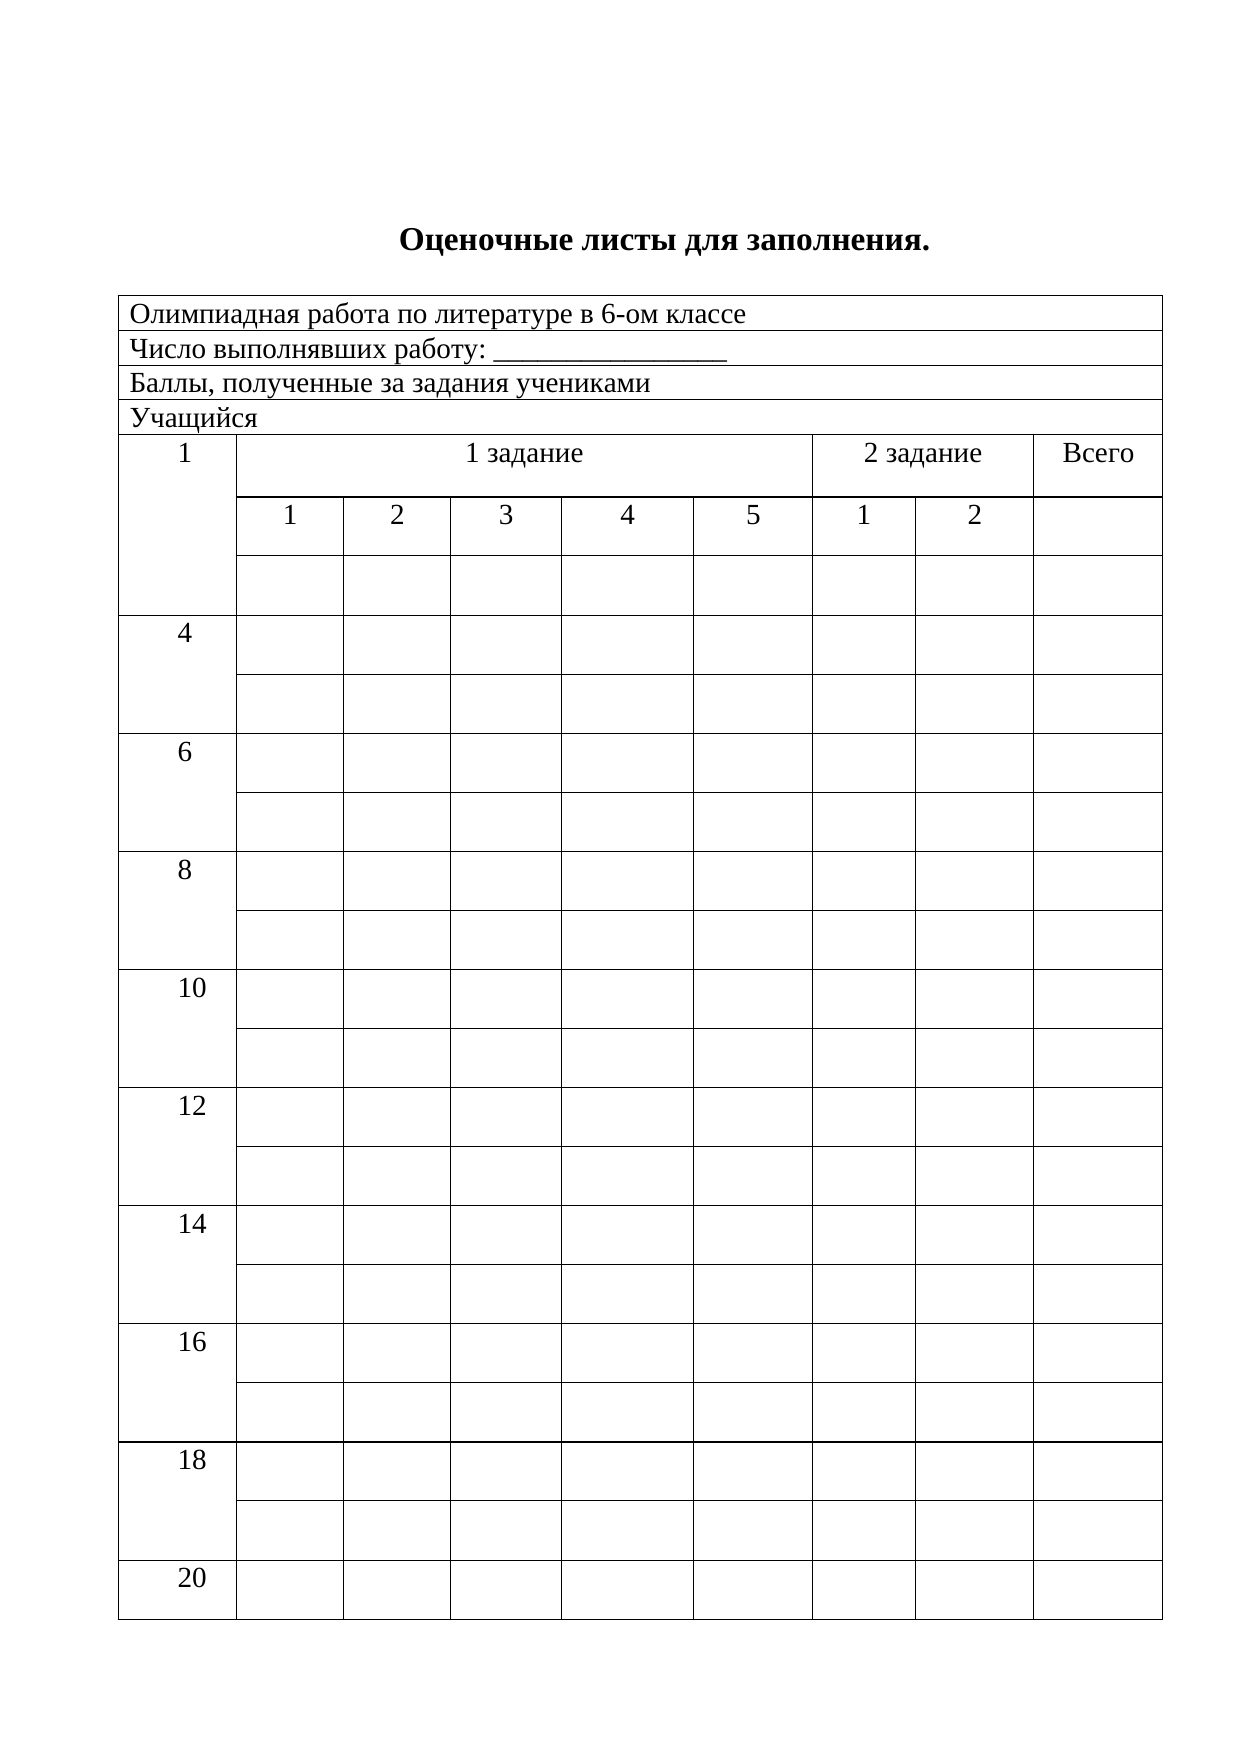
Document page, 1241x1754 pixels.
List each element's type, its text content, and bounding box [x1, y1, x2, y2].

table_cell [344, 911, 450, 969]
table_cell [813, 675, 915, 733]
table_cell [694, 852, 812, 910]
table_cell [694, 675, 812, 733]
table_cell [1034, 734, 1162, 792]
table_cell 1 задание [237, 435, 812, 496]
table_cell [119, 435, 236, 614]
table_cell [451, 616, 561, 673]
table_cell [916, 1383, 1033, 1441]
table_cell [694, 1383, 812, 1441]
table_cell [813, 970, 915, 1028]
table_cell [1034, 1147, 1162, 1205]
table_cell [237, 734, 343, 792]
table_cell [813, 616, 915, 673]
table_cell [562, 675, 693, 733]
table_cell [1034, 616, 1162, 673]
table_cell [562, 852, 693, 910]
table_cell [916, 1029, 1033, 1087]
table_cell [451, 1206, 561, 1264]
text Оценочные листы для заполнения. [177, 219, 1152, 257]
table_cell [916, 675, 1033, 733]
table_cell [1034, 498, 1162, 555]
table_cell [562, 1147, 693, 1205]
table_cell 1 [813, 498, 915, 555]
table_cell [451, 970, 561, 1028]
table_cell [562, 1265, 693, 1323]
table_cell [694, 1029, 812, 1087]
table_cell [451, 675, 561, 733]
table_cell [344, 1561, 450, 1618]
table_cell [344, 1206, 450, 1264]
table_cell [119, 734, 236, 851]
table_cell [562, 793, 693, 851]
table_header Олимпиадная работа по литературе в 6-ом классе [119, 296, 1162, 330]
table_cell [344, 1324, 450, 1382]
table_cell [344, 556, 450, 614]
table_cell [694, 616, 812, 673]
table_cell [1034, 970, 1162, 1028]
table_cell [813, 1324, 915, 1382]
table_cell [694, 970, 812, 1028]
table_cell [1034, 1265, 1162, 1323]
table_cell 2 [344, 498, 450, 555]
table_cell [344, 793, 450, 851]
table_cell [451, 556, 561, 614]
table_cell 2 [916, 498, 1033, 555]
table_cell [1034, 1029, 1162, 1087]
table_cell [694, 1088, 812, 1146]
table_cell [119, 1443, 236, 1559]
table_cell [237, 1206, 343, 1264]
table_cell [119, 970, 236, 1087]
table_cell [451, 1501, 561, 1559]
table_cell [694, 911, 812, 969]
table_cell [562, 1029, 693, 1087]
table_cell [1034, 1088, 1162, 1146]
table_cell [694, 1147, 812, 1205]
table_cell [916, 1561, 1033, 1618]
table_cell [813, 911, 915, 969]
table_cell [813, 1206, 915, 1264]
table_cell [237, 793, 343, 851]
table_cell [813, 1443, 915, 1500]
table_cell [451, 1088, 561, 1146]
table_cell [344, 616, 450, 673]
table_cell [451, 852, 561, 910]
table_cell [119, 1561, 236, 1618]
table_cell 1 [237, 498, 343, 555]
table_cell [813, 556, 915, 614]
table_cell [1034, 793, 1162, 851]
table_cell [813, 1147, 915, 1205]
table_cell [813, 1501, 915, 1559]
table_cell [916, 852, 1033, 910]
table_cell [1034, 556, 1162, 614]
table_cell [562, 1443, 693, 1500]
table_cell [813, 1265, 915, 1323]
table_cell 5 [694, 498, 812, 555]
table_cell [562, 1501, 693, 1559]
table_cell [813, 1561, 915, 1618]
table_cell [916, 616, 1033, 673]
table_cell [916, 1088, 1033, 1146]
table_cell [237, 1147, 343, 1205]
table_cell [451, 911, 561, 969]
table_cell [344, 1029, 450, 1087]
table_cell [1034, 1501, 1162, 1559]
table_cell [916, 556, 1033, 614]
table_cell [237, 1029, 343, 1087]
table_cell [119, 1088, 236, 1205]
table_cell [813, 793, 915, 851]
table_cell [813, 852, 915, 910]
table_cell [694, 1206, 812, 1264]
table_cell 4 [562, 498, 693, 555]
table_cell [1034, 675, 1162, 733]
table_cell 3 [451, 498, 561, 555]
table_cell [813, 734, 915, 792]
table_cell [562, 1561, 693, 1618]
table_cell [344, 1265, 450, 1323]
table_cell [562, 1088, 693, 1146]
table_cell [694, 1324, 812, 1382]
table_cell [451, 1147, 561, 1205]
table_cell [237, 1088, 343, 1146]
table_cell [237, 1265, 343, 1323]
table_cell [916, 1265, 1033, 1323]
table_cell [451, 793, 561, 851]
table_cell [344, 970, 450, 1028]
table_cell [694, 734, 812, 792]
table_cell [813, 1088, 915, 1146]
table_cell [344, 1501, 450, 1559]
table_cell [562, 1206, 693, 1264]
table_cell [344, 1147, 450, 1205]
table_cell [1034, 1383, 1162, 1441]
table_cell [916, 1443, 1033, 1500]
table_cell [119, 1324, 236, 1441]
table_cell [694, 556, 812, 614]
table_cell [1034, 1324, 1162, 1382]
table_cell [237, 852, 343, 910]
table_cell [237, 1324, 343, 1382]
table_cell [1034, 852, 1162, 910]
table_cell [344, 734, 450, 792]
table_cell [562, 970, 693, 1028]
table_cell [813, 1383, 915, 1441]
table_cell [237, 675, 343, 733]
table_cell [237, 1501, 343, 1559]
table_cell [916, 1324, 1033, 1382]
table_cell [694, 793, 812, 851]
table_cell [562, 616, 693, 673]
table_cell [451, 1029, 561, 1087]
table_cell [451, 1443, 561, 1500]
table_cell [562, 1324, 693, 1382]
table_cell [694, 1561, 812, 1618]
table_cell [451, 734, 561, 792]
table_cell [119, 852, 236, 969]
table_cell [344, 852, 450, 910]
table_cell 2 задание [813, 435, 1033, 496]
table_cell [1034, 1206, 1162, 1264]
table_cell [451, 1324, 561, 1382]
table_cell [694, 1501, 812, 1559]
table_cell [562, 1383, 693, 1441]
table_cell [237, 1383, 343, 1441]
table_cell [1034, 1561, 1162, 1618]
table_cell [237, 556, 343, 614]
table_cell [237, 970, 343, 1028]
table_cell [451, 1561, 561, 1618]
table_cell Всего [1034, 435, 1162, 496]
table_cell [237, 1561, 343, 1618]
table_cell [1034, 1443, 1162, 1500]
table_cell [562, 911, 693, 969]
table_cell [916, 1206, 1033, 1264]
table_cell [344, 675, 450, 733]
table_cell [237, 1443, 343, 1500]
table_cell [562, 556, 693, 614]
table_cell [916, 793, 1033, 851]
table_cell [694, 1443, 812, 1500]
table_cell [119, 1206, 236, 1323]
table_cell [916, 1147, 1033, 1205]
table_cell Баллы, полученные за задания учениками [119, 366, 1162, 399]
table_cell [694, 1265, 812, 1323]
table_cell [344, 1443, 450, 1500]
table_cell [916, 970, 1033, 1028]
table_cell [916, 911, 1033, 969]
table_cell [344, 1383, 450, 1441]
table_cell [916, 1501, 1033, 1559]
table_cell [451, 1265, 561, 1323]
table_cell [237, 616, 343, 673]
table_cell [562, 734, 693, 792]
table_cell [813, 1029, 915, 1087]
table_cell [1034, 911, 1162, 969]
table_cell Число выполнявших работу: ________________ [119, 331, 1162, 364]
table_cell Учащийся [119, 400, 1162, 434]
table_cell [119, 616, 236, 733]
table_cell [916, 734, 1033, 792]
table_cell [344, 1088, 450, 1146]
table_cell [237, 911, 343, 969]
table_cell [451, 1383, 561, 1441]
